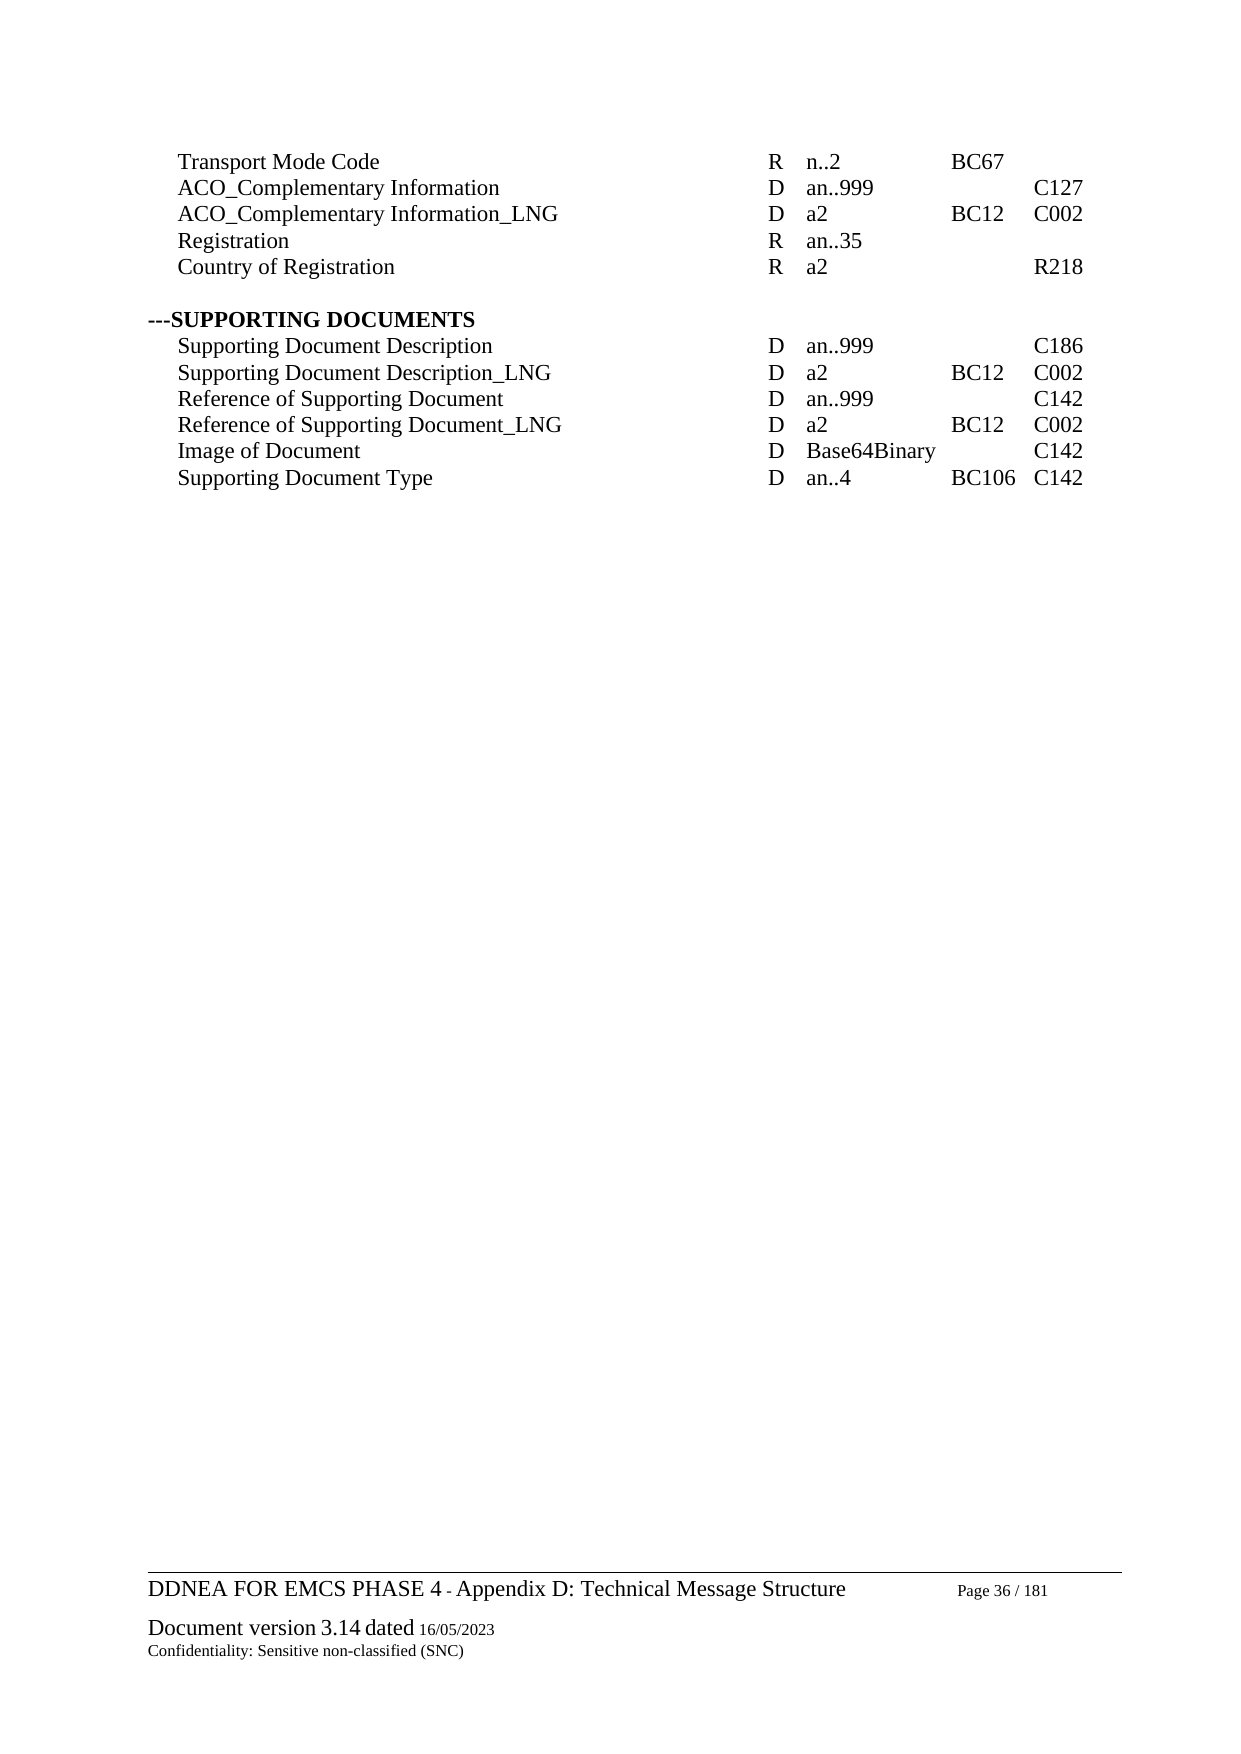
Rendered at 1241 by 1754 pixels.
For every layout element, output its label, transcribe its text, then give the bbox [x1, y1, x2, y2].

text Registration R an..35 [148, 227, 1122, 253]
text Image of Document D Base64Binary C142 [148, 438, 1122, 464]
text Reference of Supporting Document D an..999 C142 [148, 385, 1122, 411]
text Supporting Document Type D an..4 BC106 C142 [148, 464, 1122, 490]
text Supporting Document Description D an..999 C186 [148, 332, 1122, 358]
text Supporting Document Description_LNG D a2 BC12 C002 [148, 358, 1122, 385]
text ACO_Complementary Information_LNG D a2 BC12 C002 [148, 200, 1122, 227]
text Country of Registration R a2 R218 [148, 253, 1122, 279]
text Reference of Supporting Document_LNG D a2 BC12 C002 [148, 411, 1122, 438]
text ---SUPPORTING DOCUMENTS [148, 306, 1122, 332]
text Transport Mode Code R n..2 BC67 [148, 148, 1122, 174]
text ACO_Complementary Information D an..999 C127 [148, 174, 1122, 200]
